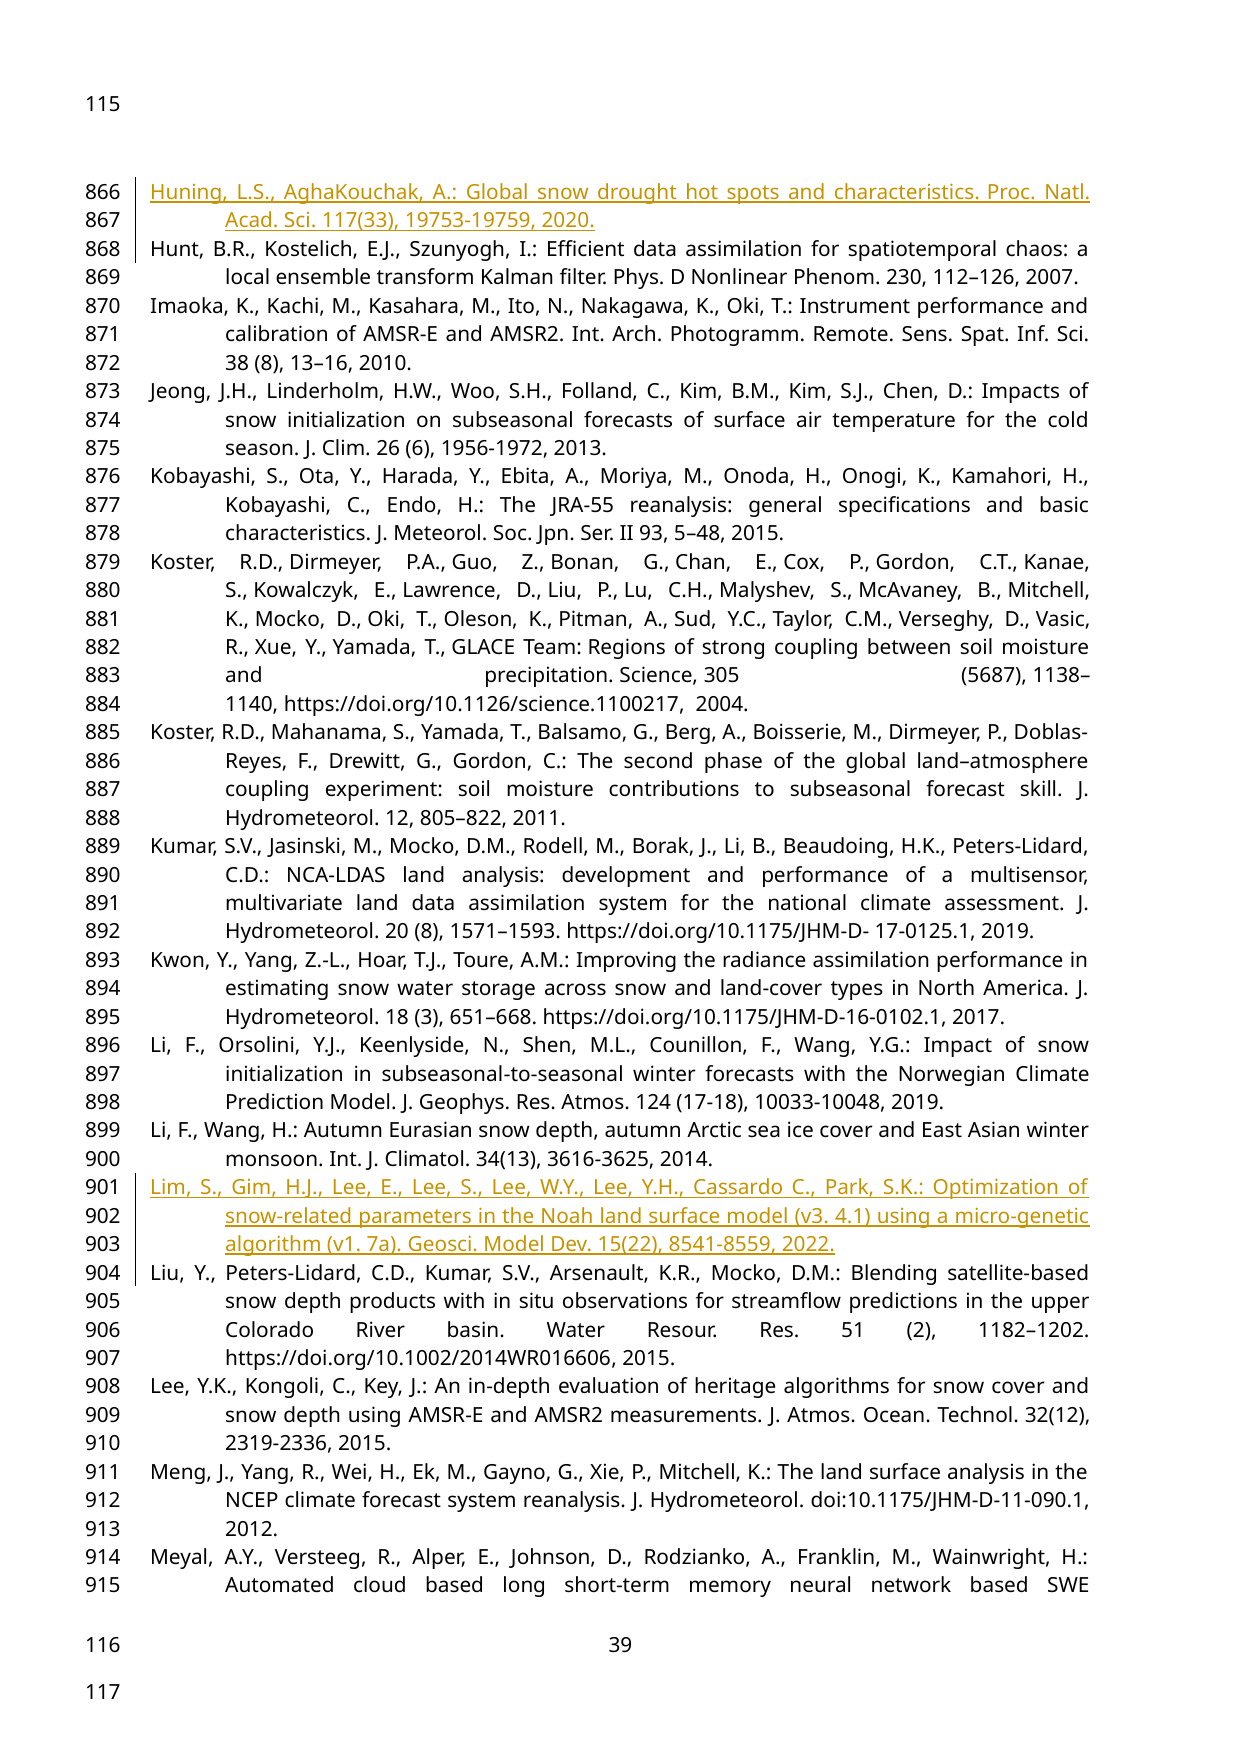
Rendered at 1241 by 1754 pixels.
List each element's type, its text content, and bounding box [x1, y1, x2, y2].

text Li, F., Orsolini, Y.J., Keenlyside, N., Shen, M.L., Counillon, F., Wang, Y.G.: Impact of snow initialization in subseasonal‐to‐seasonal winter forecasts with the Norwegian Climate Prediction Model. J. Geophys. Res. Atmos. 124 (17-18), 10033-10048, 2019. [150, 1030, 1090, 1116]
text Liu, Y., Peters-Lidard, C.D., Kumar, S.V., Arsenault, K.R., Mocko, D.M.: Blending satellite-based snow depth products with in situ observations for streamflow predictions in the upper Colorado River basin. Water Resour. Res. 51 (2), 1182–1202. https://doi.org/10.1002/2014WR016606, 2015. [150, 1258, 1090, 1372]
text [150, 1542, 1090, 1599]
text Li, F., Wang, H.: Autumn Eurasian snow depth, autumn Arctic sea ice cover and East Asian winter monsoon. Int. J. Climatol. 34(13), 3616-3625, 2014. [150, 1116, 1090, 1172]
text Lee, Y.K., Kongoli, C., Key, J.: An in-depth evaluation of heritage algorithms for snow cover and snow depth using AMSR-E and AMSR2 measurements. J. Atmos. Ocean. Technol. 32(12), 2319-2336, 2015. [150, 1372, 1090, 1457]
text Koster, R.D., Dirmeyer, P.A., Guo, Z., Bonan, G., Chan, E., Cox, P., Gordon, C.T., Kanae, S., Kowalczyk, E., Lawrence, D., Liu, P., Lu, C.H., Malyshev, S., McAvaney, B., Mitchell, K., Mocko, D., Oki, T., Oleson, K., Pitman, A., Sud, Y.C., Taylor, C.M., Verseghy, D., Vasic, R., Xue, Y., Yamada, T., GLACE Team: Regions of strong coupling between soil moisture and precipitation. Science, 305 (5687), 1138–1140, https://doi.org/10.1126/science.1100217, 2004. [150, 547, 1090, 717]
text Koster, R.D., Mahanama, S., Yamada, T., Balsamo, G., Berg, A., Boisserie, M., Dirmeyer, P., Doblas-Reyes, F., Drewitt, G., Gordon, C.: The second phase of the global land–atmosphere coupling experiment: soil moisture contributions to subseasonal forecast skill. J. Hydrometeorol. 12, 805–822, 2011. [150, 717, 1090, 831]
text Kumar, S.V., Jasinski, M., Mocko, D.M., Rodell, M., Borak, J., Li, B., Beaudoing, H.K., Peters-Lidard, C.D.: NCA-LDAS land analysis: development and performance of a multisensor, multivariate land data assimilation system for the national climate assessment. J. Hydrometeorol. 20 (8), 1571–1593. https://doi.org/10.1175/JHM-D- 17-0125.1, 2019. [150, 831, 1090, 945]
text Kwon, Y., Yang, Z.-L., Hoar, T.J., Toure, A.M.: Improving the radiance assimilation performance in estimating snow water storage across snow and land-cover types in North America. J. Hydrometeorol. 18 (3), 651–668. https://doi.org/10.1175/JHM-D-16-0102.1, 2017. [150, 945, 1090, 1030]
text Jeong, J.H., Linderholm, H.W., Woo, S.H., Folland, C., Kim, B.M., Kim, S.J., Chen, D.: Impacts of snow initialization on subseasonal forecasts of surface air temperature for the cold season. J. Clim. 26 (6), 1956-1972, 2013. [150, 376, 1090, 462]
text Imaoka, K., Kachi, M., Kasahara, M., Ito, N., Nakagawa, K., Oki, T.: Instrument performance and calibration of AMSR-E and AMSR2. Int. Arch. Photogramm. Remote. Sens. Spat. Inf. Sci. 38 (8), 13–16, 2010. [150, 291, 1090, 376]
text Meng, J., Yang, R., Wei, H., Ek, M., Gayno, G., Xie, P., Mitchell, K.: The land surface analysis in the NCEP climate forecast system reanalysis. J. Hydrometeorol. doi:10.1175/JHM-D-11-090.1, 2012. [150, 1457, 1090, 1542]
text Hunt, B.R., Kostelich, E.J., Szunyogh, I.: Efficient data assimilation for spatiotemporal chaos: a local ensemble transform Kalman filter. Phys. D Nonlinear Phenom. 230, 112–126, 2007. [150, 234, 1090, 291]
text Kobayashi, S., Ota, Y., Harada, Y., Ebita, A., Moriya, M., Onoda, H., Onogi, K., Kamahori, H., Kobayashi, C., Endo, H.: The JRA-55 reanalysis: general specifications and basic characteristics. J. Meteorol. Soc. Jpn. Ser. II 93, 5–48, 2015. [150, 462, 1090, 547]
